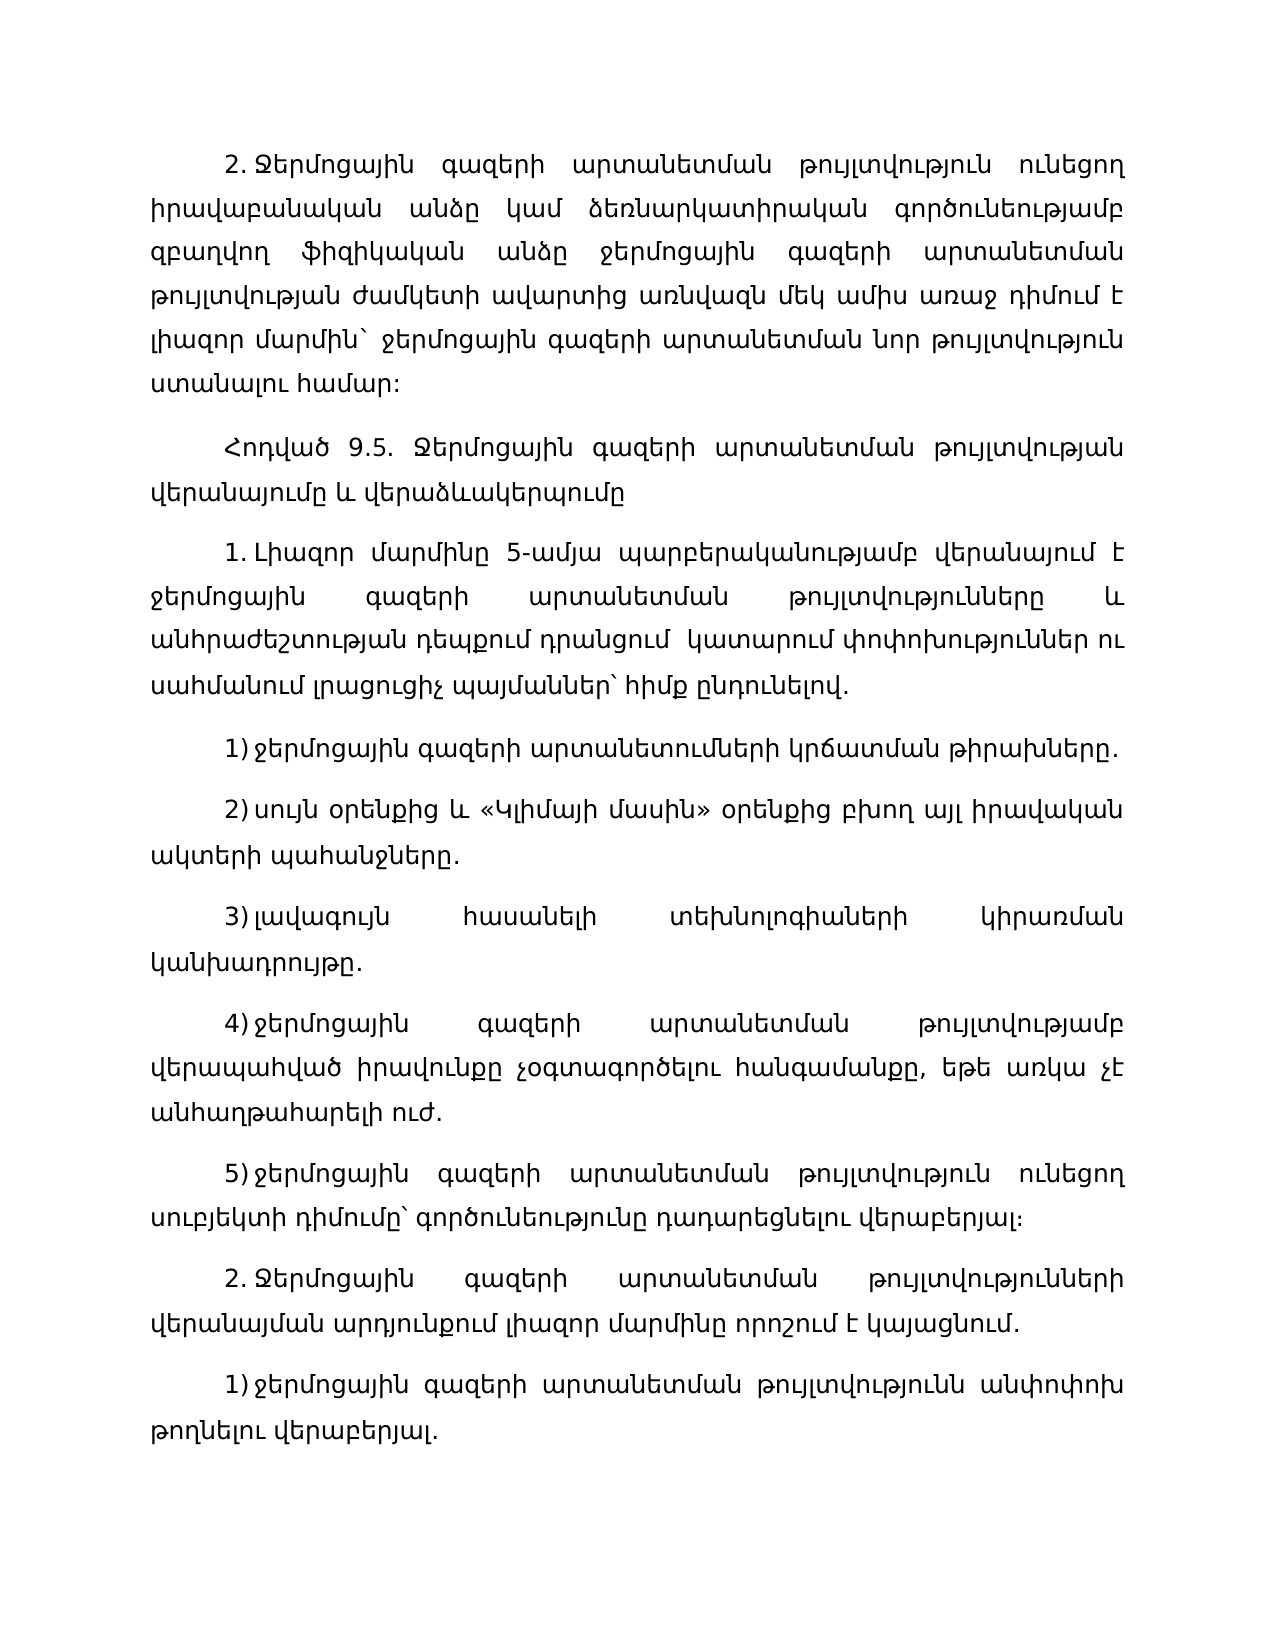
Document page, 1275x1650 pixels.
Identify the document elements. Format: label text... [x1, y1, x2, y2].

list Ջերմոցային գազերի արտանետման թույլտվությունների վերանայման արդյունքում լիազոր մարմինը որոշում է կայացնում․ [150, 1264, 1125, 1339]
list սույն օրենքից և «Կլիմայի մասին» օրենքից բխող այլ իրավական ակտերի պահանջները․ [150, 795, 1125, 870]
list ջերմոցային գազերի արտանետման թույլտվություն ունեցող սուբյեկտի դիմումը՝ գործունեությունը դադարեցնելու վերաբերյալ։ [150, 1160, 1125, 1233]
list ջերմոցային գազերի արտանետումների կրճատման թիրախները․ [150, 733, 1125, 763]
list ջերմոցային գազերի արտանետման թույլտվությամբ վերապահված իրավունքը չօգտագործելու հանգամանքը, եթե առկա չէ անհաղթահարելի ուժ․ [150, 1009, 1125, 1128]
text Հոդված 9.5․ Ջերմոցային գազերի արտանետման թույլտվության վերանայումը և վերաձևակերպումը [150, 429, 1125, 507]
list Լիազոր մարմինը 5-ամյա պարբերականությամբ վերանայում է ջերմոցային գազերի արտանետման թույլտվությունները և անհրաժեշտության դեպքում դրանցում կատարում փոփոխություններ ու սահմանում լրացուցիչ պայմաններ՝ հիմք ընդունելով․ [150, 538, 1125, 701]
list լավագույն հասանելի տեխնոլոգիաների կիրառման կանխադրույթը․ [150, 902, 1125, 977]
list ջերմոցային գազերի արտանետման թույլտվությունն անփոփոխ թողնելու վերաբերյալ․ [150, 1371, 1125, 1446]
list Ջերմոցային գազերի արտանետման թույլտվություն ունեցող իրավաբանական անձը կամ ձեռնարկատիրական գործունեությամբ զբաղվող ֆիզիկական անձը ջերմոցային գազերի արտանետման թույլտվության ժամկետի ավարտից առնվազն մեկ ամիս առաջ դիմում է լիազոր մարմին` ջերմոցային գազերի արտանետման նոր թույլտվություն ստանալու համար: [150, 150, 1125, 398]
